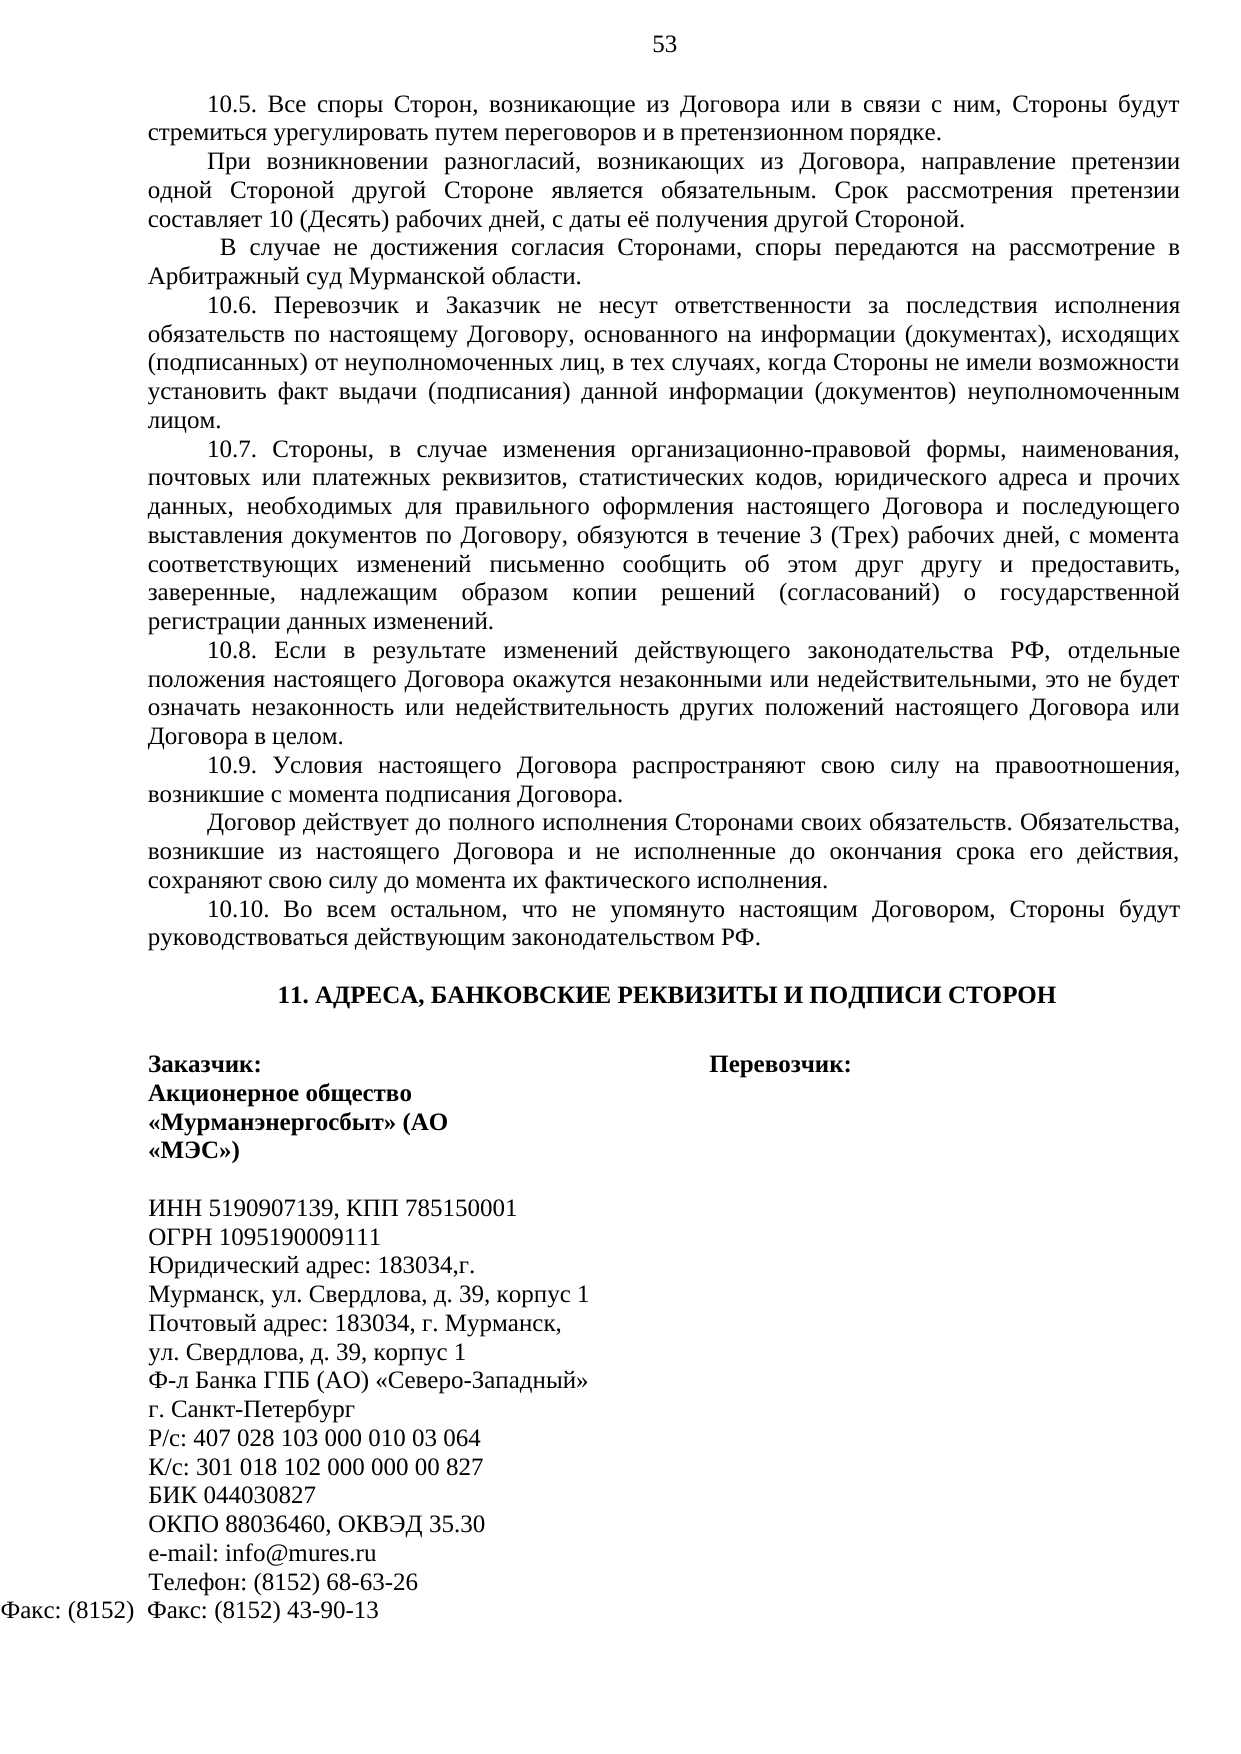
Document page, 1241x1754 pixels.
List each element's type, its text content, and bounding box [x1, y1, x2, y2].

text 10.5. Все споры Сторон, возникающие из Договора или в связи с ним, Стороны будут стремиться урегулировать путем переговоров и в претензионном порядке. [148, 89, 1181, 146]
text 10.10. Во всем остальном, что не упомянуто настоящим Договором, Стороны будут руководствоваться действующим законодательством РФ. [148, 894, 1181, 951]
text 10.8. Если в результате изменений действующего законодательства РФ, отдельные положения настоящего Договора окажутся незаконными или недействительными, это не будет означать незаконность или недействительность других положений настоящего Договора или Договора в целом. [148, 635, 1181, 750]
text Договор действует до полного исполнения Сторонами своих обязательств. Обязательства, возникшие из настоящего Договора и не исполненные до окончания срока его действия, сохраняют свою силу до момента их фактического исполнения. [148, 807, 1181, 894]
text При возникновении разногласий, возникающих из Договора, направление претензии одной Стороной другой Стороне является обязательным. Срок рассмотрения претензии составляет 10 (Десять) рабочих дней, с даты её получения другой Стороной. [148, 146, 1181, 232]
text В случае не достижения согласия Сторонами, споры передаются на рассмотрение в Арбитражный суд Мурманской области. [148, 232, 1181, 290]
text 11. АДРЕСА, БАНКОВСКИЕ РЕКВИЗИТЫ И ПОДПИСИ СТОРОН [148, 980, 1186, 1009]
table_header Заказчик: Акционерное общество «Мурманэнергосбыт» (АО «МЭС») ИНН 5190907139, КПП 785150001 ОГРН 1095190009111 Юридический адрес: 183034,г. Мурманск, ул. Свердлова, д. 39, корпус 1 Почтовый адрес: 183034, г. Мурманск, ул. Свердлова, д. 39, корпус 1 Ф-л Банка ГПБ (АО) «Северо-Западный» г. Санкт-Петербург Р/с: 407 028 103 000 010 03 064 К/с: 301 018 102 000 000 00 827 БИК 044030827 ОКПО 88036460, ОКВЭД 35.30 е-mail: info@mures.ru Телефон: (8152) 68-63-26 Факс: (8152) Факс: (8152) 43-90-13 [137, 1009, 609, 1636]
table_header Перевозчик: [609, 1009, 1142, 1636]
text 10.6. Перевозчик и Заказчик не несут ответственности за последствия исполнения обязательств по настоящему Договору, основанного на информации (документах), исходящих (подписанных) от неуполномоченных лиц, в тех случаях, когда Стороны не имели возможности установить факт выдачи (подписания) данной информации (документов) неуполномоченным лицом. [148, 290, 1181, 434]
text 10.9. Условия настоящего Договора распространяют свою силу на правоотношения, возникшие с момента подписания Договора. [148, 750, 1181, 807]
text 10.7. Стороны, в случае изменения организационно-правовой формы, наименования, почтовых или платежных реквизитов, статистических кодов, юридического адреса и прочих данных, необходимых для правильного оформления настоящего Договора и последующего выставления документов по Договору, обязуются в течение 3 (Трех) рабочих дней, с момента соответствующих изменений письменно сообщить об этом друг другу и предоставить, заверенные, надлежащим образом копии решений (согласований) о государственной регистрации данных изменений. [148, 434, 1181, 635]
